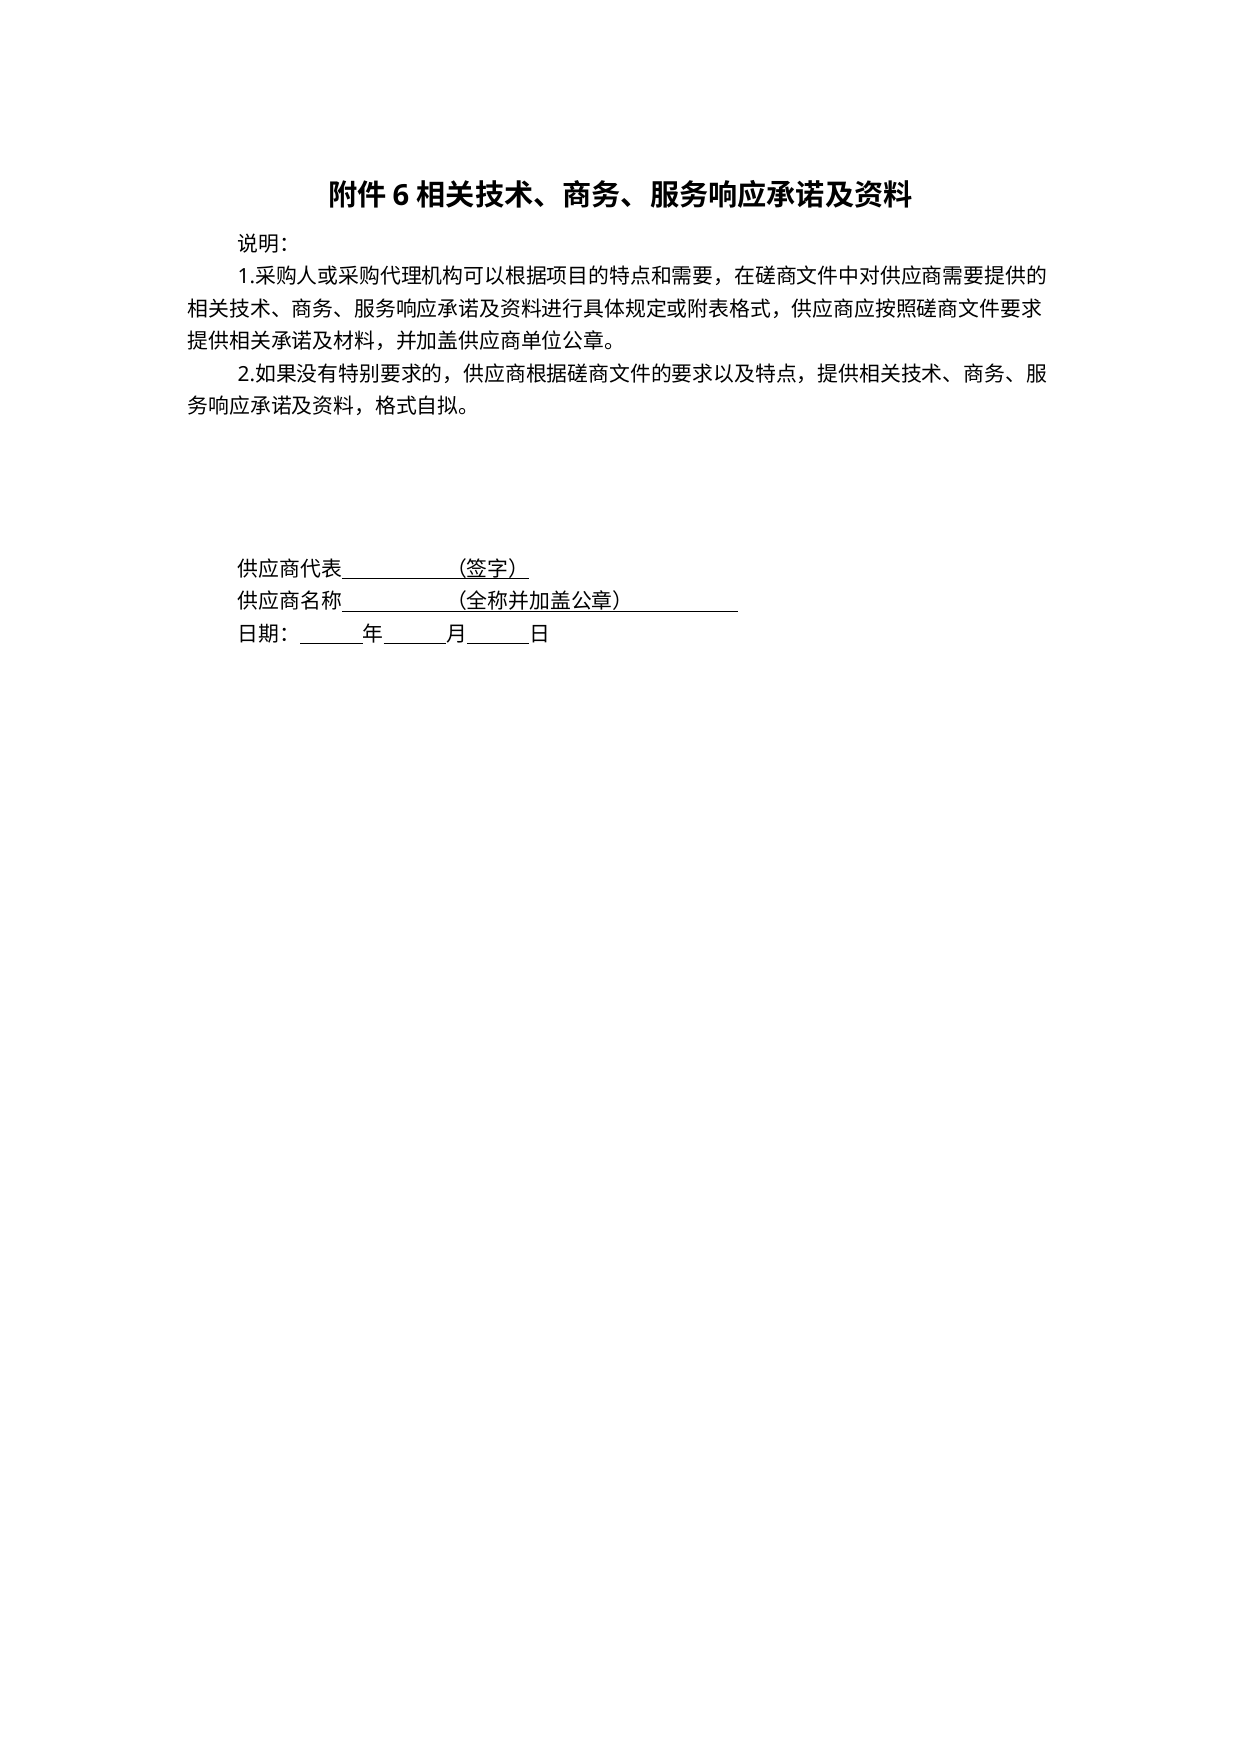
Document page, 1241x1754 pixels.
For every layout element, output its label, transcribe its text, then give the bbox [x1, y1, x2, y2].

text 2.如果没有特别要求的，供应商根据磋商文件的要求以及特点，提供相关技术、商务、服务响应承诺及资料，格式自拟。 [187, 357, 1053, 552]
text 说明： [187, 227, 1053, 259]
text 附件6 相关技术、商务、服务响应承诺及资料 [187, 162, 1053, 227]
text 1.采购人或采购代理机构可以根据项目的特点和需要，在磋商文件中对供应商需要提供的相关技术、商务、服务响应承诺及资料进行具体规定或附表格式，供应商应按照磋商文件要求提供相关承诺及材料，并加盖供应商单位公章。 [187, 259, 1053, 357]
text 日期： 年 月 日 [187, 617, 1053, 649]
text 供应商代表 （签字） [187, 552, 1053, 584]
text 供应商名称 （全称并加盖公章） [187, 584, 1053, 617]
